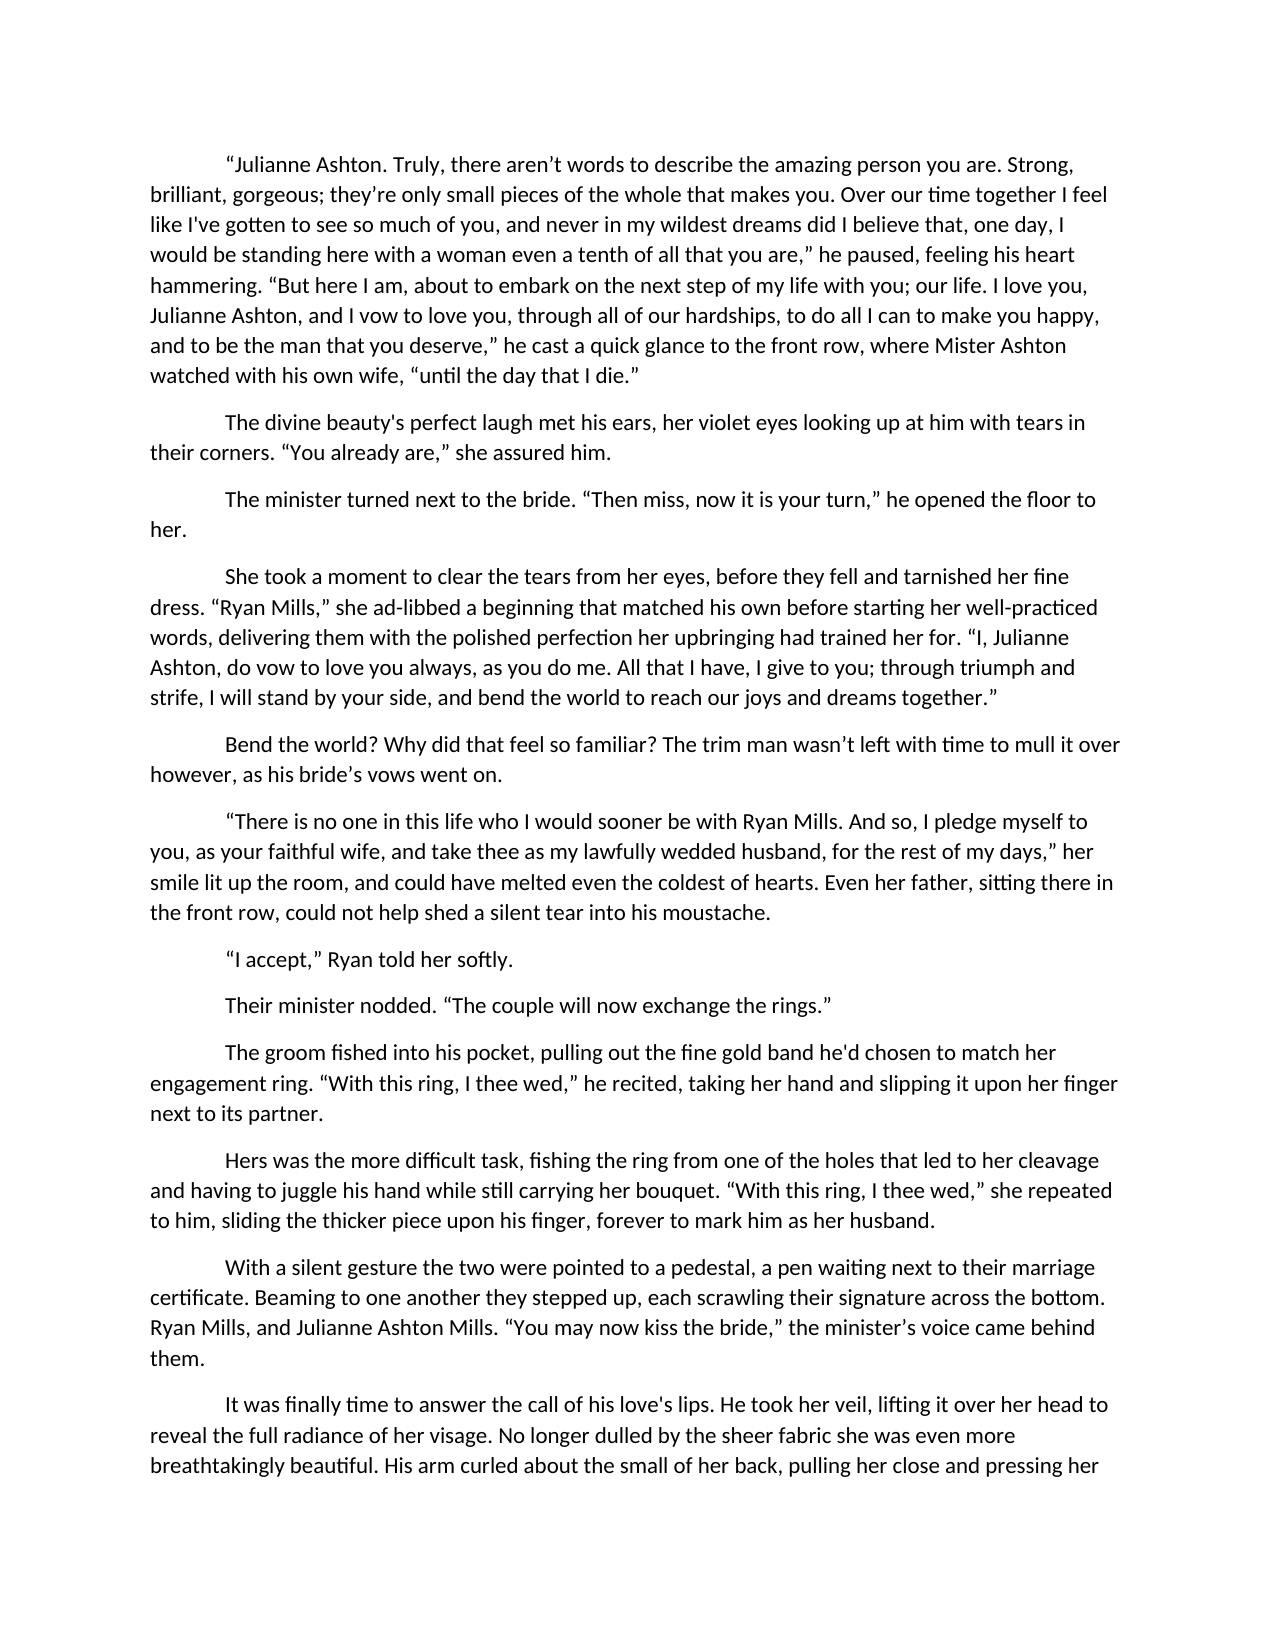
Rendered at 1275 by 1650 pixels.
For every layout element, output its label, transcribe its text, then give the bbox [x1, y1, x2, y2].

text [150, 1391, 1125, 1479]
text The minister turned next to the bride. “Then miss, now it is your turn,” he opened the floor to her. [150, 485, 1125, 544]
text Bend the world? Why did that feel so familiar? The trim man wasn’t left with time to mull it over however, as his bride’s vows went on. [150, 730, 1125, 788]
text “There is no one in this life who I would sooner be with Ryan Mills. And so, I pledge myself to you, as your faithful wife, and take thee as my lawfully wedded husband, for the rest of my days,” her smile lit up the room, and could have melted even the coldest of hearts. Even her father, sitting there in the front row, could not help shed a silent tear into his moustache. [150, 807, 1125, 926]
text Their minister nodded. “The couple will now exchange the rings.” [150, 992, 1125, 1020]
text “Julianne Ashton. Truly, there aren’t words to describe the amazing person you are. Strong, brilliant, gorgeous; they’re only small pieces of the whole that makes you. Over our time together I feel like I've gotten to see so much of you, and never in my wildest dreams did I believe that, one day, I would be standing here with a woman even a tenth of all that you are,” he paused, feeling his heart hammering. “But here I am, about to embark on the next step of my life with you; our life. I love you, Julianne Ashton, and I vow to love you, through all of our hardships, to do all I can to make you happy, and to be the man that you deserve,” he cast a quick glance to the front row, where Mister Ashton watched with his own wife, “until the day that I die.” [150, 150, 1125, 389]
text With a silent gesture the two were pointed to a pedestal, a pen waiting next to their marriage certificate. Beaming to one another they stepped up, each scrawling their signature across the bottom. Ryan Mills, and Julianne Ashton Mills. “You may now kiss the bride,” the minister’s voice came behind them. [150, 1253, 1125, 1372]
text She took a moment to clear the tears from her eyes, before they fell and tarnished her fine dress. “Ryan Mills,” she ad-libbed a beginning that matched his own before starting her well-practiced words, delivering them with the polished perfection her upbringing had trained her for. “I, Julianne Ashton, do vow to love you always, as you do me. All that I have, I give to you; through triumph and strife, I will stand by your side, and bend the world to reach our joys and dreams together.” [150, 562, 1125, 711]
text The groom fished into his pocket, pulling out the fine gold band he'd chosen to match her engagement ring. “With this ring, I thee wed,” he recited, taking her hand and slipping it upon her finger next to its partner. [150, 1038, 1125, 1127]
text “I accept,” Ryan told her softly. [150, 945, 1125, 973]
text Hers was the more difficult task, fishing the ring from one of the holes that led to her cleavage and having to juggle his hand while still carrying her bouquet. “With this ring, I thee wed,” she repeated to him, sliding the thicker piece upon his finger, forever to mark him as her husband. [150, 1146, 1125, 1234]
text The divine beauty's perfect laugh met his ears, her violet eyes looking up at him with tears in their corners. “You already are,” she assured him. [150, 408, 1125, 467]
